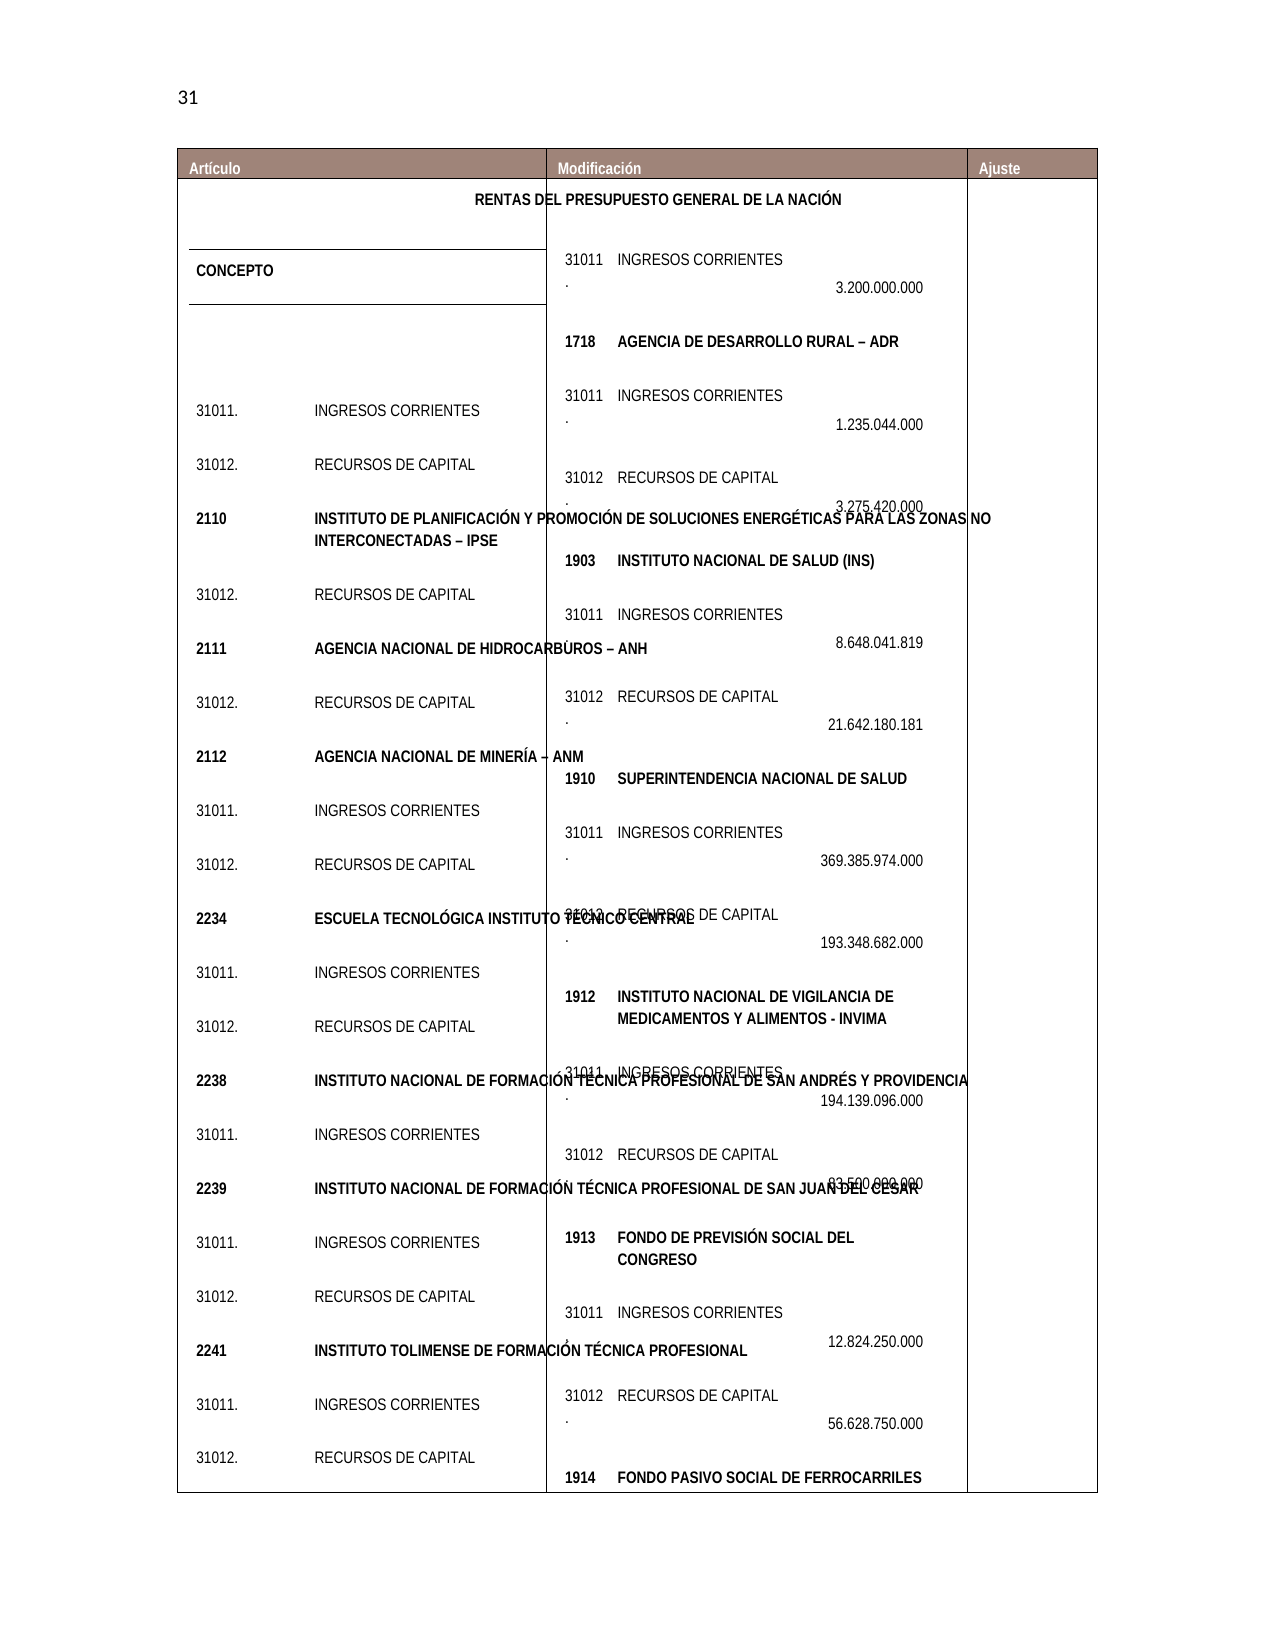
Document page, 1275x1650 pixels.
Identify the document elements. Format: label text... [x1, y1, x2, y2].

table_header Artículo [178, 149, 546, 178]
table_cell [178, 179, 546, 1492]
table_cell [547, 179, 967, 1492]
table_header Modificación [547, 149, 967, 178]
table_header Ajuste [968, 149, 1097, 178]
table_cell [968, 179, 1097, 1492]
